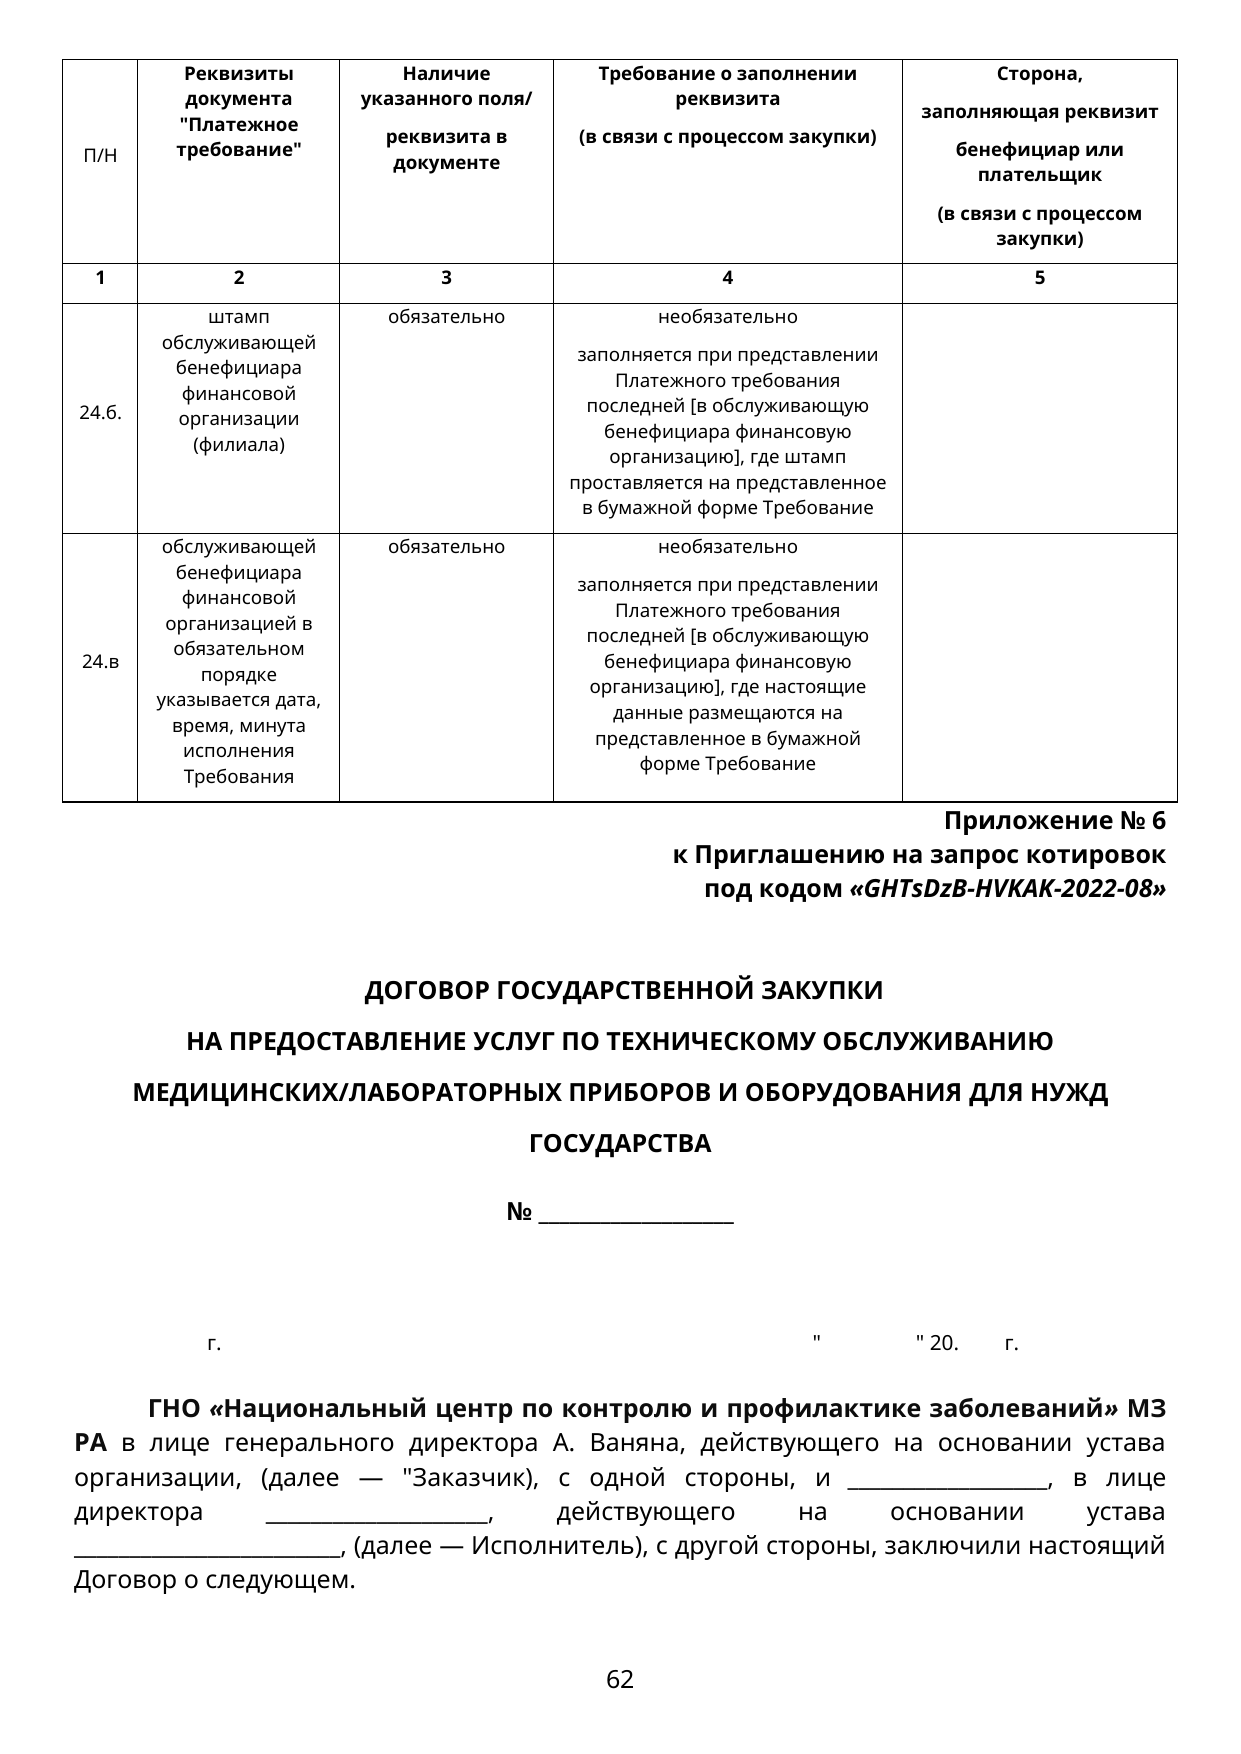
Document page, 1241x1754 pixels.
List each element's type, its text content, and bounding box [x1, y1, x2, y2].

table_header г. [63, 1329, 546, 1357]
text № ___________________ [74, 1193, 1166, 1227]
table_cell необязательно заполняется при представлении Платежного требования последней [в обслуживающую бенефициара финансовую организацию], где настоящие данные размещаются на представленное в бумажной форме Требование [554, 534, 902, 801]
text ДОГОВОР ГОСУДАРСТВЕННОЙ ЗАКУПКИ НА ПРЕДОСТАВЛЕНИЕ УСЛУГ ПО ТЕХНИЧЕСКОМУ ОБСЛУЖИВАНИЮ МЕДИЦИНСКИХ/ЛАБОРАТОРНЫХ ПРИБОРОВ И ОБОРУДОВАНИЯ ДЛЯ НУЖД ГОСУДАРСТВА [74, 972, 1166, 1159]
table_cell [903, 304, 1177, 533]
table_header Наличие указанного поля/ реквизита в документе [340, 60, 553, 263]
table_header " " 20. г. [546, 1329, 1030, 1357]
table_cell 3 [340, 264, 553, 302]
table_header П/Н [63, 60, 137, 263]
table_cell штамп обслуживающей бенефициара финансовой организации (филиала) [138, 304, 339, 533]
table_cell необязательно заполняется при представлении Платежного требования последней [в обслуживающую бенефициара финансовую организацию], где штамп проставляется на представленное в бумажной форме Требование [554, 304, 902, 533]
text ГНО «Национальный центр по контролю и профилактике заболеваний» МЗ РА в лице генерального директора А. Ваняна, действующего на основании устава организации, (далее — "Заказчик), с одной стороны, и __________________, в лице директора ____________________, действующего на основании устава ________________________, (далее — Исполнитель), с другой стороны, заключили настоящий Договор о следующем. [74, 1391, 1166, 1596]
table_cell обязательно [340, 534, 553, 801]
table_cell 1 [63, 264, 137, 302]
table_cell 2 [138, 264, 339, 302]
table_cell 5 [903, 264, 1177, 302]
table_header Требование о заполнении реквизита (в связи с процессом закупки) [554, 60, 902, 263]
table_cell 24.в [63, 534, 137, 801]
table_cell [903, 534, 1177, 801]
text Приложение № 6 [74, 803, 1166, 836]
table_cell обязательно [340, 304, 553, 533]
text к Приглашению на запрос котировок под кодом «GHTsDzB-HVKAK-2022-08» [74, 836, 1166, 904]
table_cell 24.б. [63, 304, 137, 533]
table_cell 4 [554, 264, 902, 302]
table_header Реквизиты документа "Платежное требование" [138, 60, 339, 263]
table_header Сторона, заполняющая реквизит бенефициар или плательщик (в связи с процессом закупки) [903, 60, 1177, 263]
table_cell обслуживающей бенефициара финансовой организацией в обязательном порядке указывается дата, время, минута исполнения Требования [138, 534, 339, 801]
